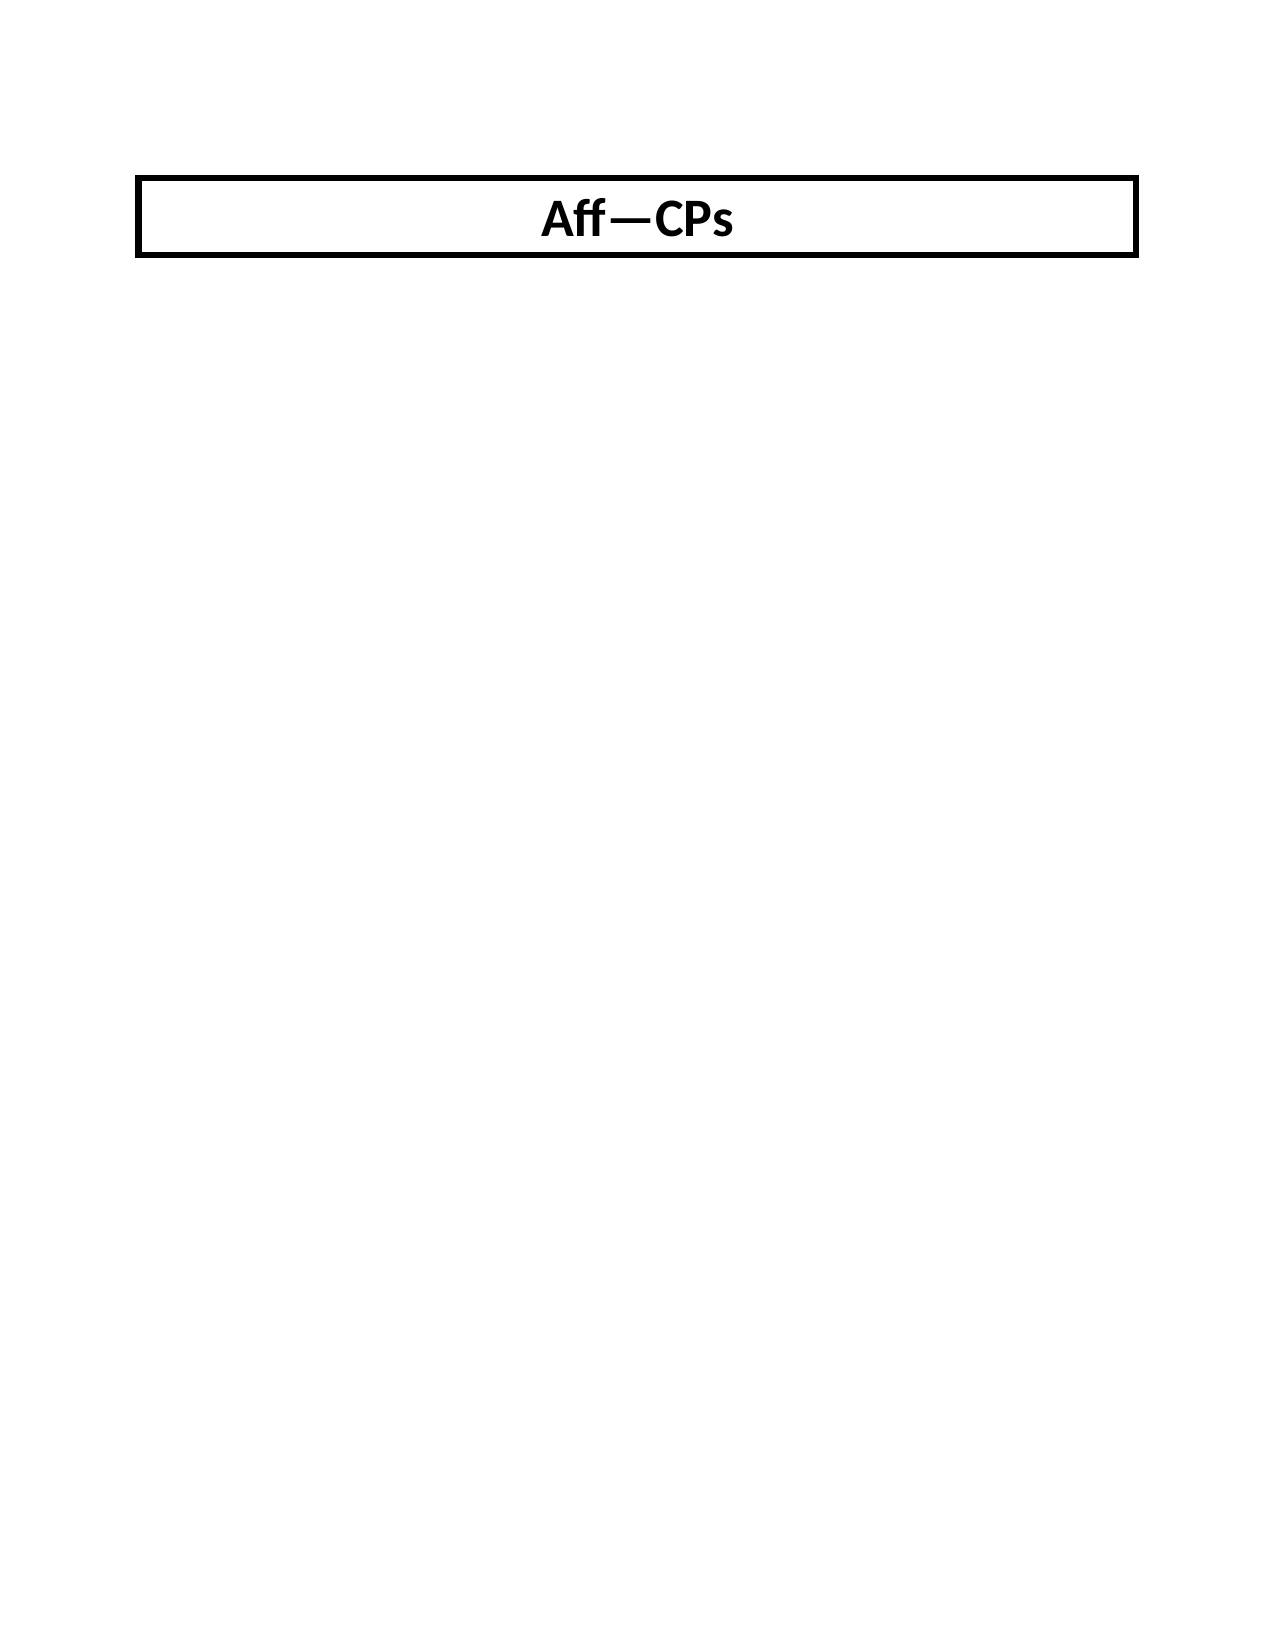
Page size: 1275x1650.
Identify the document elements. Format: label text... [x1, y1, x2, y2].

subtitle Aff—CPs [142, 181, 1133, 252]
